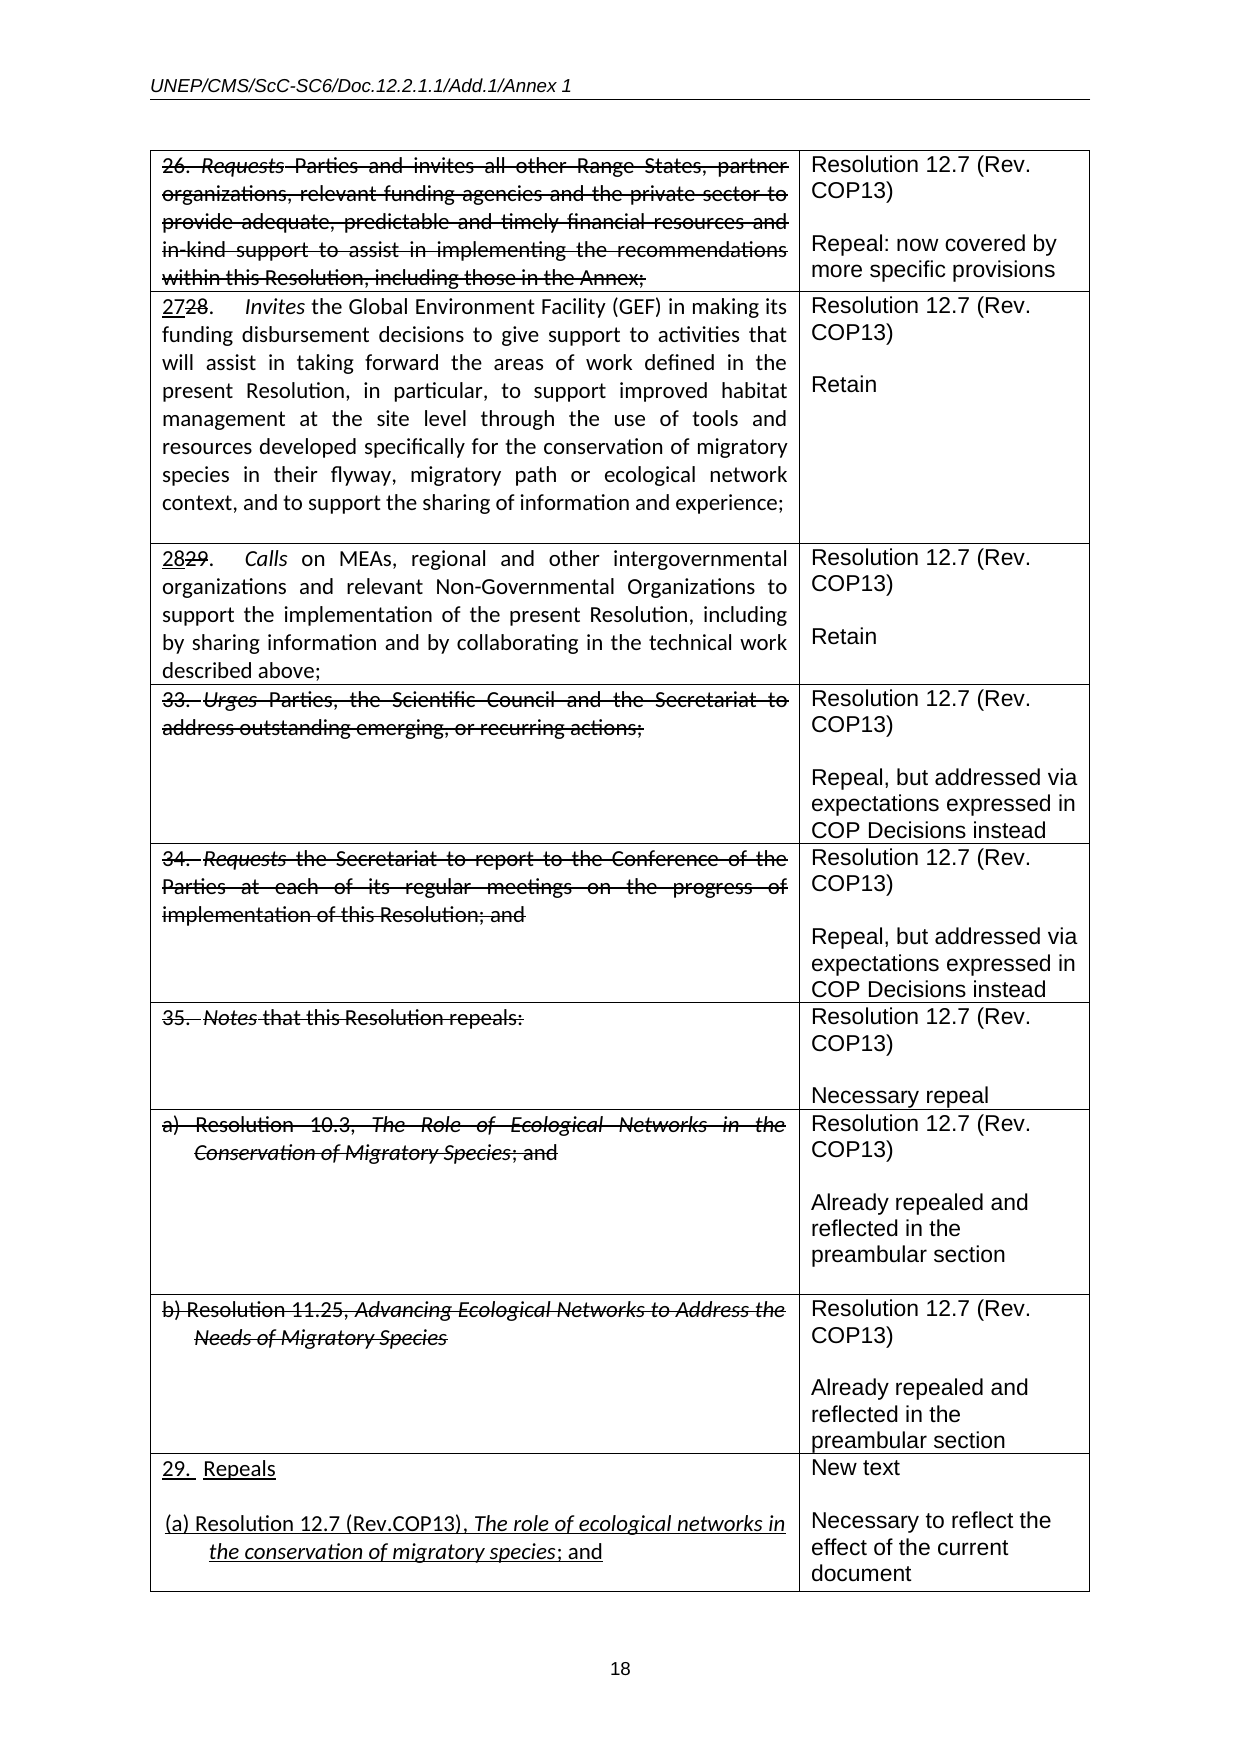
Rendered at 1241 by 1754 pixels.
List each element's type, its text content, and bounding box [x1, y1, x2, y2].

table_cell Resolution 12.7 (Rev. COP13) Retain [800, 544, 1089, 684]
table_cell Resolution 12.7 (Rev. COP13) Repeal, but addressed via expectations expressed in COP Decisions instead [800, 685, 1089, 843]
table_cell Resolution 12.7 (Rev. COP13) Repeal, but addressed via expectations expressed in COP Decisions instead [800, 844, 1089, 1002]
table_cell 2829. Calls on MEAs, regional and other intergovernmental organizations and relevant Non-Governmental Organizations to support the implementation of the present Resolution, including by sharing information and by collaborating in the technical work described above; [151, 544, 799, 684]
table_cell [800, 1454, 1089, 1591]
table_cell 35. Notes that this Resolution repeals: [151, 1003, 799, 1109]
table_cell Resolution 12.7 (Rev. COP13) Repeal: now covered by more specific provisions [800, 151, 1089, 291]
table_cell 26. Requests Parties and invites all other Range States, partner organizations, relevant funding agencies and the private sector to provide adequate, predictable and timely financial resources and in-kind support to assist in implementing the recommendations within this Resolution, including those in the Annex; [151, 151, 799, 291]
table_cell Resolution 12.7 (Rev. COP13) Necessary repeal [800, 1003, 1089, 1109]
table_cell 34. Requests the Secretariat to report to the Conference of the Parties at each of its regular meetings on the progress of implementation of this Resolution; and [151, 844, 799, 1002]
table_cell Resolution 12.7 (Rev. COP13) Already repealed and reflected in the preambular section [800, 1110, 1089, 1294]
table_cell 33. Urges Parties, the Scientific Council and the Secretariat to address outstanding emerging, or recurring actions; [151, 685, 799, 843]
table_cell Resolution 12.7 (Rev. COP13) Retain [800, 292, 1089, 543]
table_cell 2728. Invites the Global Environment Facility (GEF) in making its funding disbursement decisions to give support to activities that will assist in taking forward the areas of work defined in the present Resolution, in particular, to support improved habitat management at the site level through the use of tools and resources developed specifically for the conservation of migratory species in their flyway, migratory path or ecological network context, and to support the sharing of information and experience; [151, 292, 799, 543]
table_cell b) Resolution 11.25, Advancing Ecological Networks to Address the Needs of Migratory Species [151, 1295, 799, 1453]
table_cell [151, 1454, 799, 1591]
table_cell Resolution 12.7 (Rev. COP13) Already repealed and reflected in the preambular section [800, 1295, 1089, 1453]
table_cell a) Resolution 10.3, The Role of Ecological Networks in the Conservation of Migratory Species; and [151, 1110, 799, 1294]
